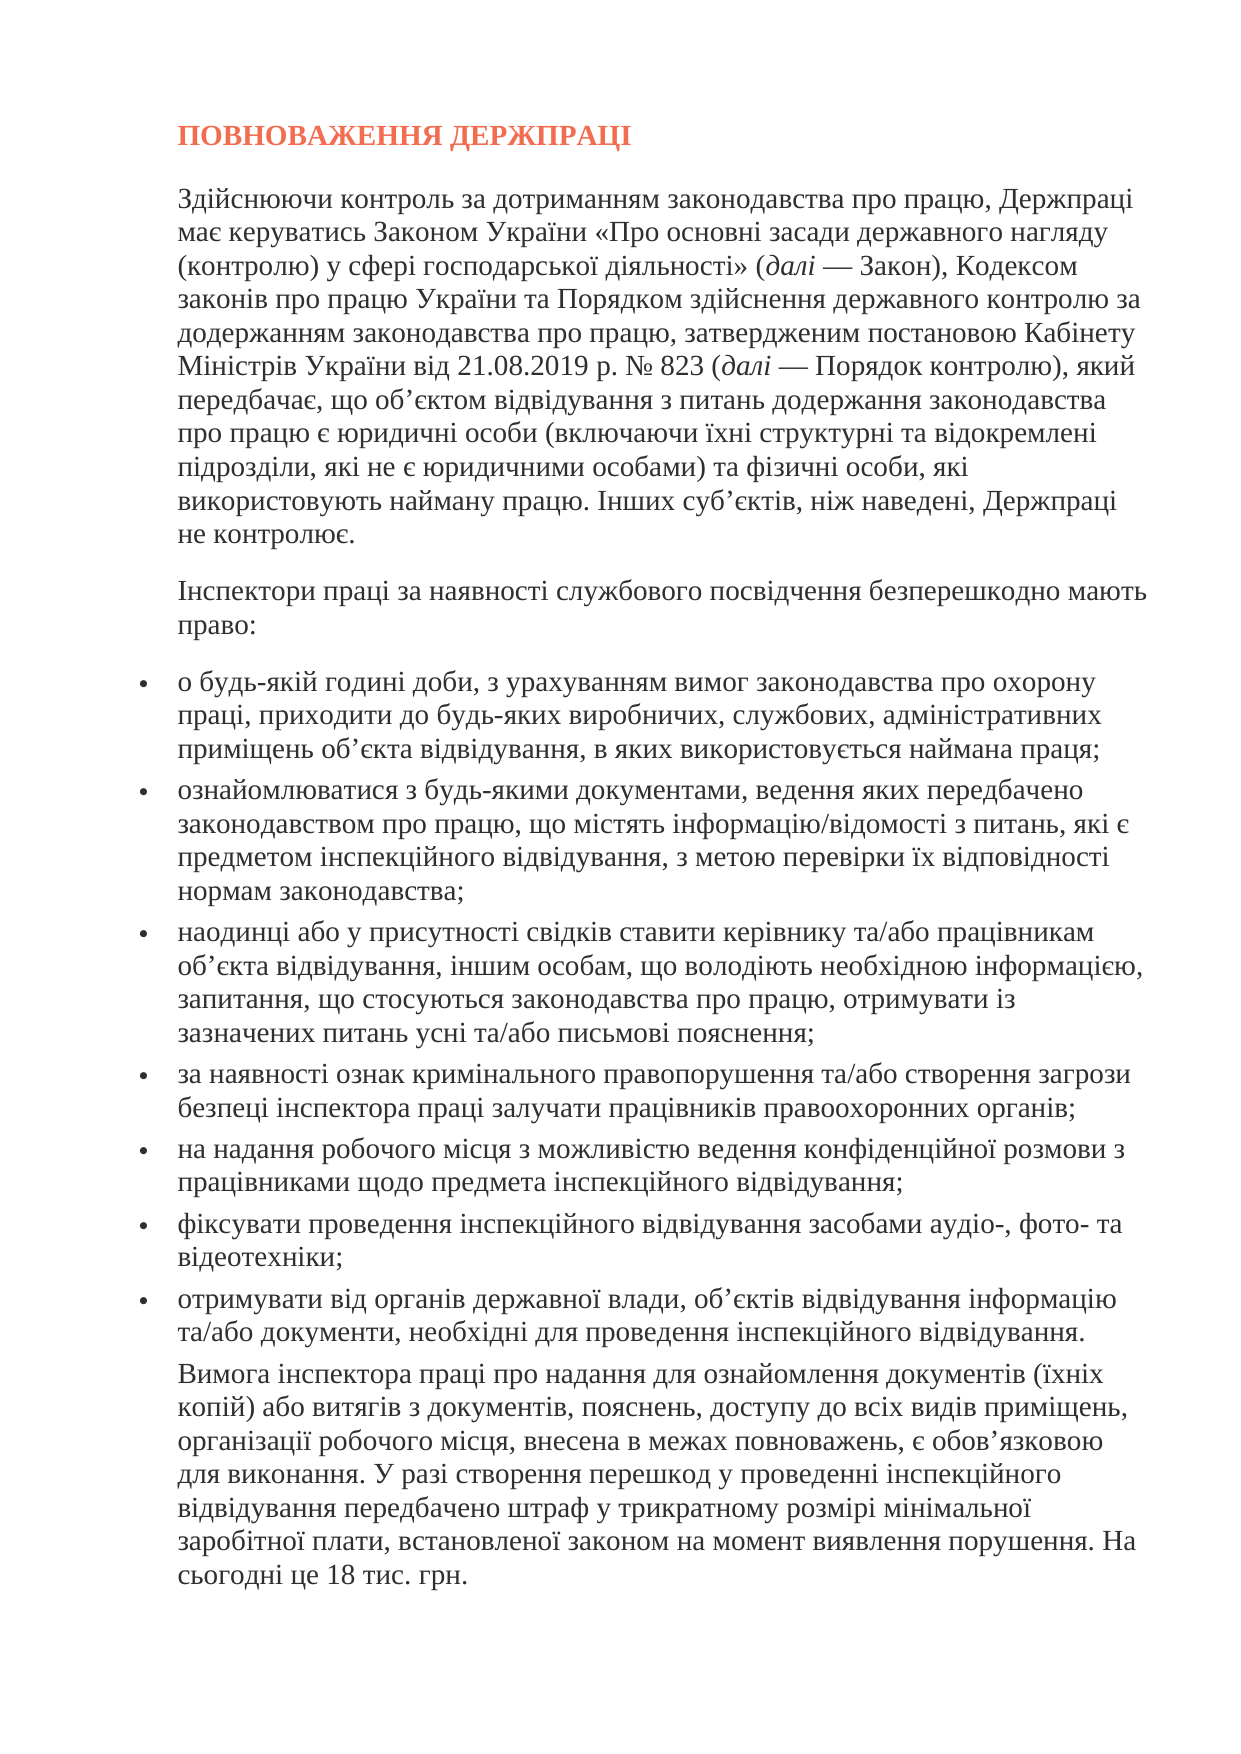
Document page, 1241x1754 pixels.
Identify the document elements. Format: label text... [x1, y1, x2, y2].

text Вимога інспектора праці про надання для ознайомлення документів (їхніх копій) або витягів з документів, пояснень, доступу до всіх видів приміщень, організації робочого місця, внесена в межах повноважень, є обов’язковою для виконання. У разі створення перешкод у проведенні інспекційного відвідування передбачено штраф у трикратному розмірі мінімальної заробітної плати, встановленої законом на момент виявлення порушення. На сьогодні це 18 тис. грн. [177, 1356, 1152, 1591]
list наодинці або у присутності свідків ставити керівнику та/або працівникам об’єкта відвідування, іншим особам, що володіють необхідною інформацією, запитання, що стосуються законодавства про працю, отримувати із зазначених питань усні та/або письмові пояснення; [140, 914, 1152, 1048]
list отримувати від органів державної влади, об’єктів відвідування інформацію та/або документи, необхідні для проведення інспекційного відвідування. [140, 1281, 1152, 1348]
text Інспектори праці за наявності службового посвідчення безперешкодно мають право: [177, 573, 1152, 640]
text ПОВНОВАЖЕННЯ ДЕРЖПРАЦІ [177, 118, 1152, 152]
list о будь-якій годині доби, з урахуванням вимог законодавства про охорону праці, приходити до будь-яких виробничих, службових, адміністративних приміщень об’єкта відвідування, в яких використовується наймана праця; [140, 664, 1152, 764]
list ознайомлюватися з будь-якими документами, ведення яких передбачено законодавством про працю, що містять інформацію/відомості з питань, які є предметом інспекційного відвідування, з метою перевірки їх відповідності нормам законодавства; [140, 772, 1152, 906]
list фіксувати проведення інспекційного відвідування засобами аудіо-, фото- та відеотехніки; [140, 1206, 1152, 1273]
text Здійснюючи контроль за дотриманням законодавства про працю, Держпраці має керуватись Законом України «Про основні засади державного нагляду (контролю) у сфері господарської діяльності» (далі — Закон), Кодексом законів про працю України та Порядком здійснення державного контролю за додержанням законодавства про працю, затвердженим постановою Кабінету Міністрів України від 21.08.2019 р. № 823 (далі — Порядок контролю), який передбачає, що об’єктом відвідування з питань додержання законодавства про працю є юридичні особи (включаючи їхні структурні та відокремлені підрозділи, які не є юридичними особами) та фізичні особи, які використовують найману працю. Інших суб’єктів, ніж наведені, Держпраці не контролює. [177, 181, 1152, 550]
list за наявності ознак кримінального правопорушення та/або створення загрози безпеці інспектора праці залучати працівників правоохоронних органів; [140, 1056, 1152, 1123]
list на надання робочого місця з можливістю ведення конфіденційної розмови з працівниками щодо предмета інспекційного відвідування; [140, 1131, 1152, 1198]
